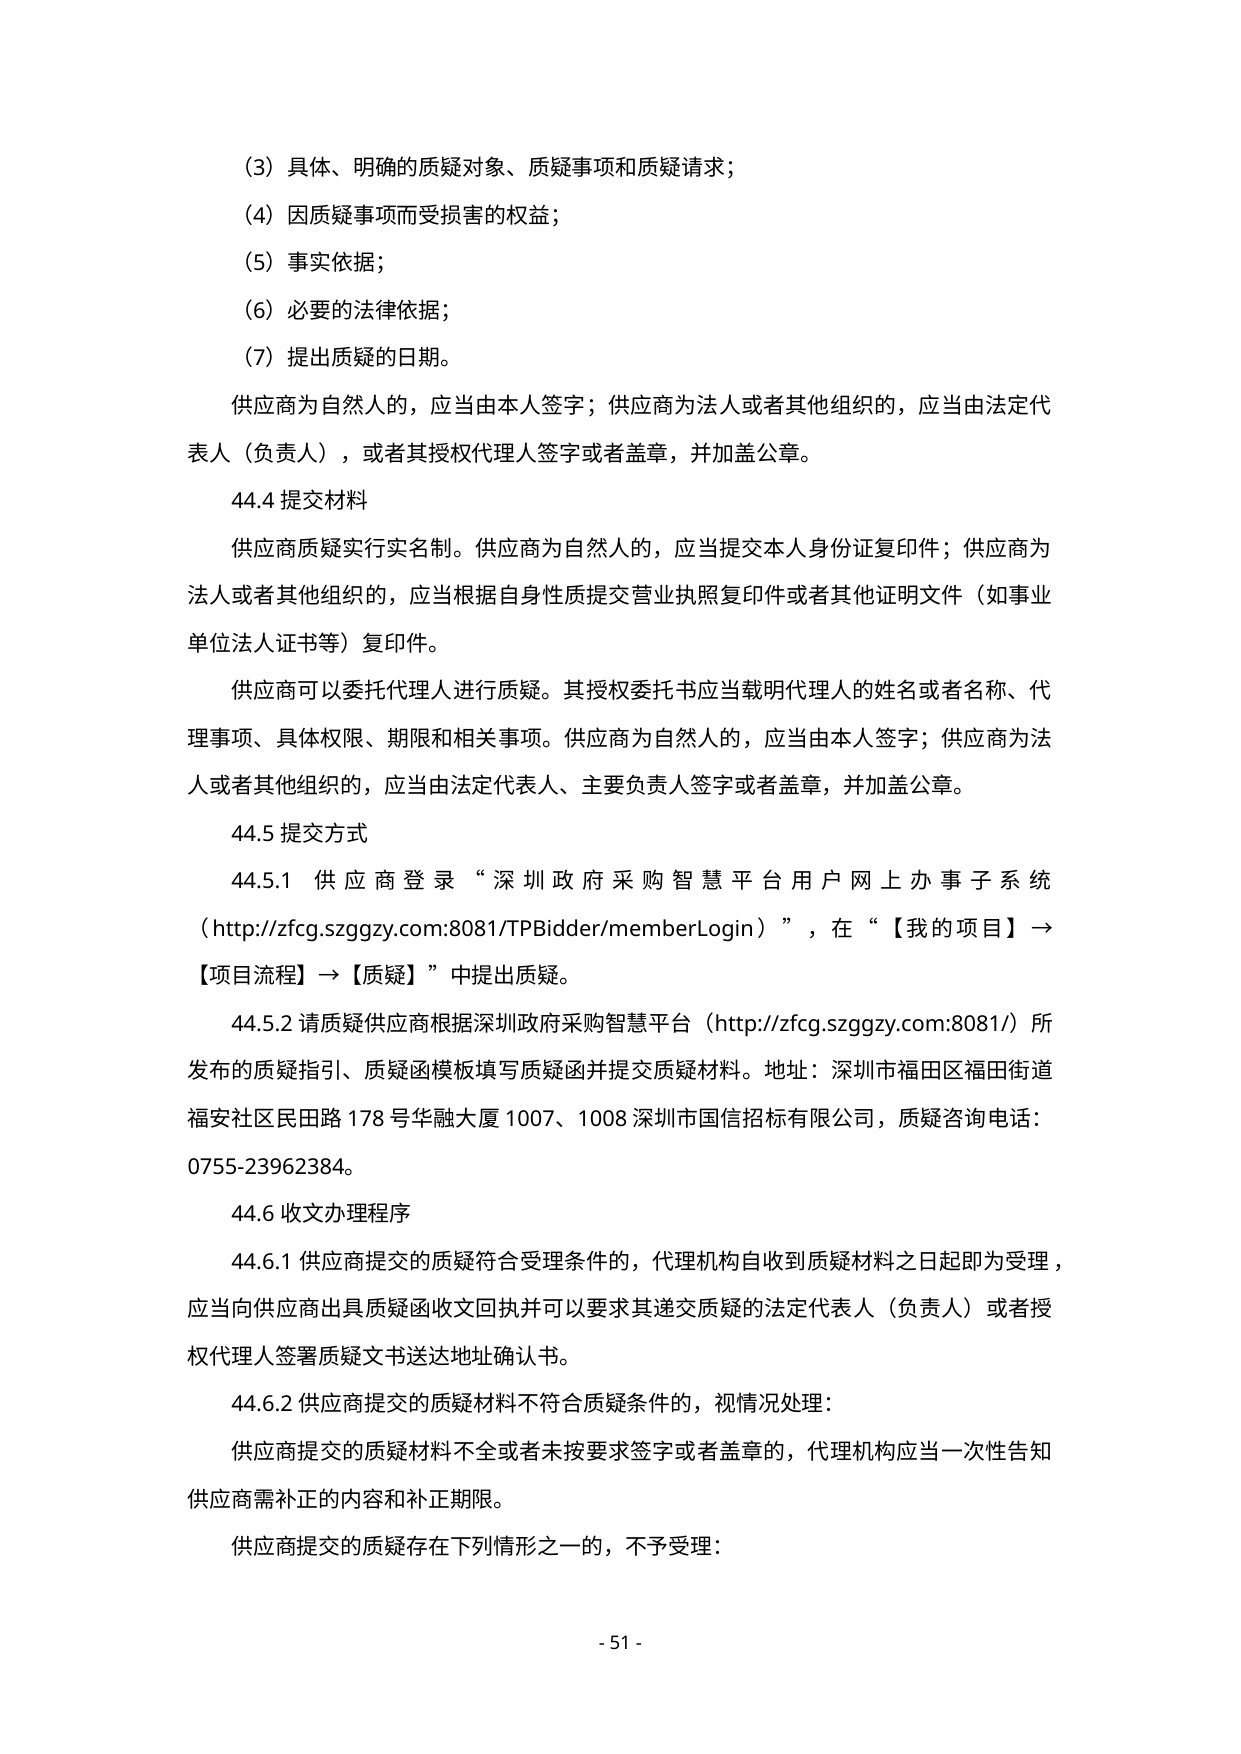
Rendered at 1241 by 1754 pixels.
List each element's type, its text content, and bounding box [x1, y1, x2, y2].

text （7）提出质疑的日期。 [187, 340, 1053, 372]
text 44.5.2 请质疑供应商根据深圳政府采购智慧平台（http://zfcg.szggzy.com:8081/）所发布的质疑指引、质疑函模板填写质疑函并提交质疑材料。地址：深圳市福田区福田街道福安社区民田路178号华融大厦1007、1008深圳市国信招标有限公司，质疑咨询电话：0755-23962384。 [187, 1006, 1053, 1180]
text 供应商质疑实行实名制。供应商为自然人的，应当提交本人身份证复印件；供应商为法人或者其他组织的，应当根据自身性质提交营业执照复印件或者其他证明文件（如事业单位法人证书等）复印件。 [187, 531, 1053, 657]
text （4）因质疑事项而受损害的权益； [187, 198, 1053, 229]
text （6）必要的法律依据； [187, 293, 1053, 324]
text 44.6.1 供应商提交的质疑符合受理条件的，代理机构自收到质疑材料之日起即为受理，应当向供应商出具质疑函收文回执并可以要求其递交质疑的法定代表人（负责人）或者授权代理人签署质疑文书送达地址确认书。 [187, 1244, 1053, 1371]
text 44.5 提交方式 [187, 816, 1053, 847]
text 44.6 收文办理程序 [187, 1196, 1053, 1228]
text 44.6.2 供应商提交的质疑材料不符合质疑条件的，视情况处理： [187, 1386, 1053, 1418]
text 供应商为自然人的，应当由本人签字；供应商为法人或者其他组织的，应当由法定代表人（负责人），或者其授权代理人签字或者盖章，并加盖公章。 [187, 388, 1053, 467]
text 44.5.1 供应商登录“深圳政府采购智慧平台用户网上办事子系统（http://zfcg.szggzy.com:8081/TPBidder/memberLogin）”，在“【我的项目】→【项目流程】→【质疑】”中提出质疑。 [187, 863, 1053, 990]
text 供应商提交的质疑材料不全或者未按要求签字或者盖章的，代理机构应当一次性告知供应商需补正的内容和补正期限。 [187, 1434, 1053, 1513]
text 44.4 提交材料 [187, 483, 1053, 515]
text 供应商可以委托代理人进行质疑。其授权委托书应当载明代理人的姓名或者名称、代理事项、具体权限、期限和相关事项。供应商为自然人的，应当由本人签字；供应商为法人或者其他组织的，应当由法定代表人、主要负责人签字或者盖章，并加盖公章。 [187, 673, 1053, 800]
text 供应商提交的质疑存在下列情形之一的，不予受理： [187, 1529, 1053, 1561]
text （3）具体、明确的质疑对象、质疑事项和质疑请求； [187, 150, 1053, 182]
text （5）事实依据； [187, 245, 1053, 277]
